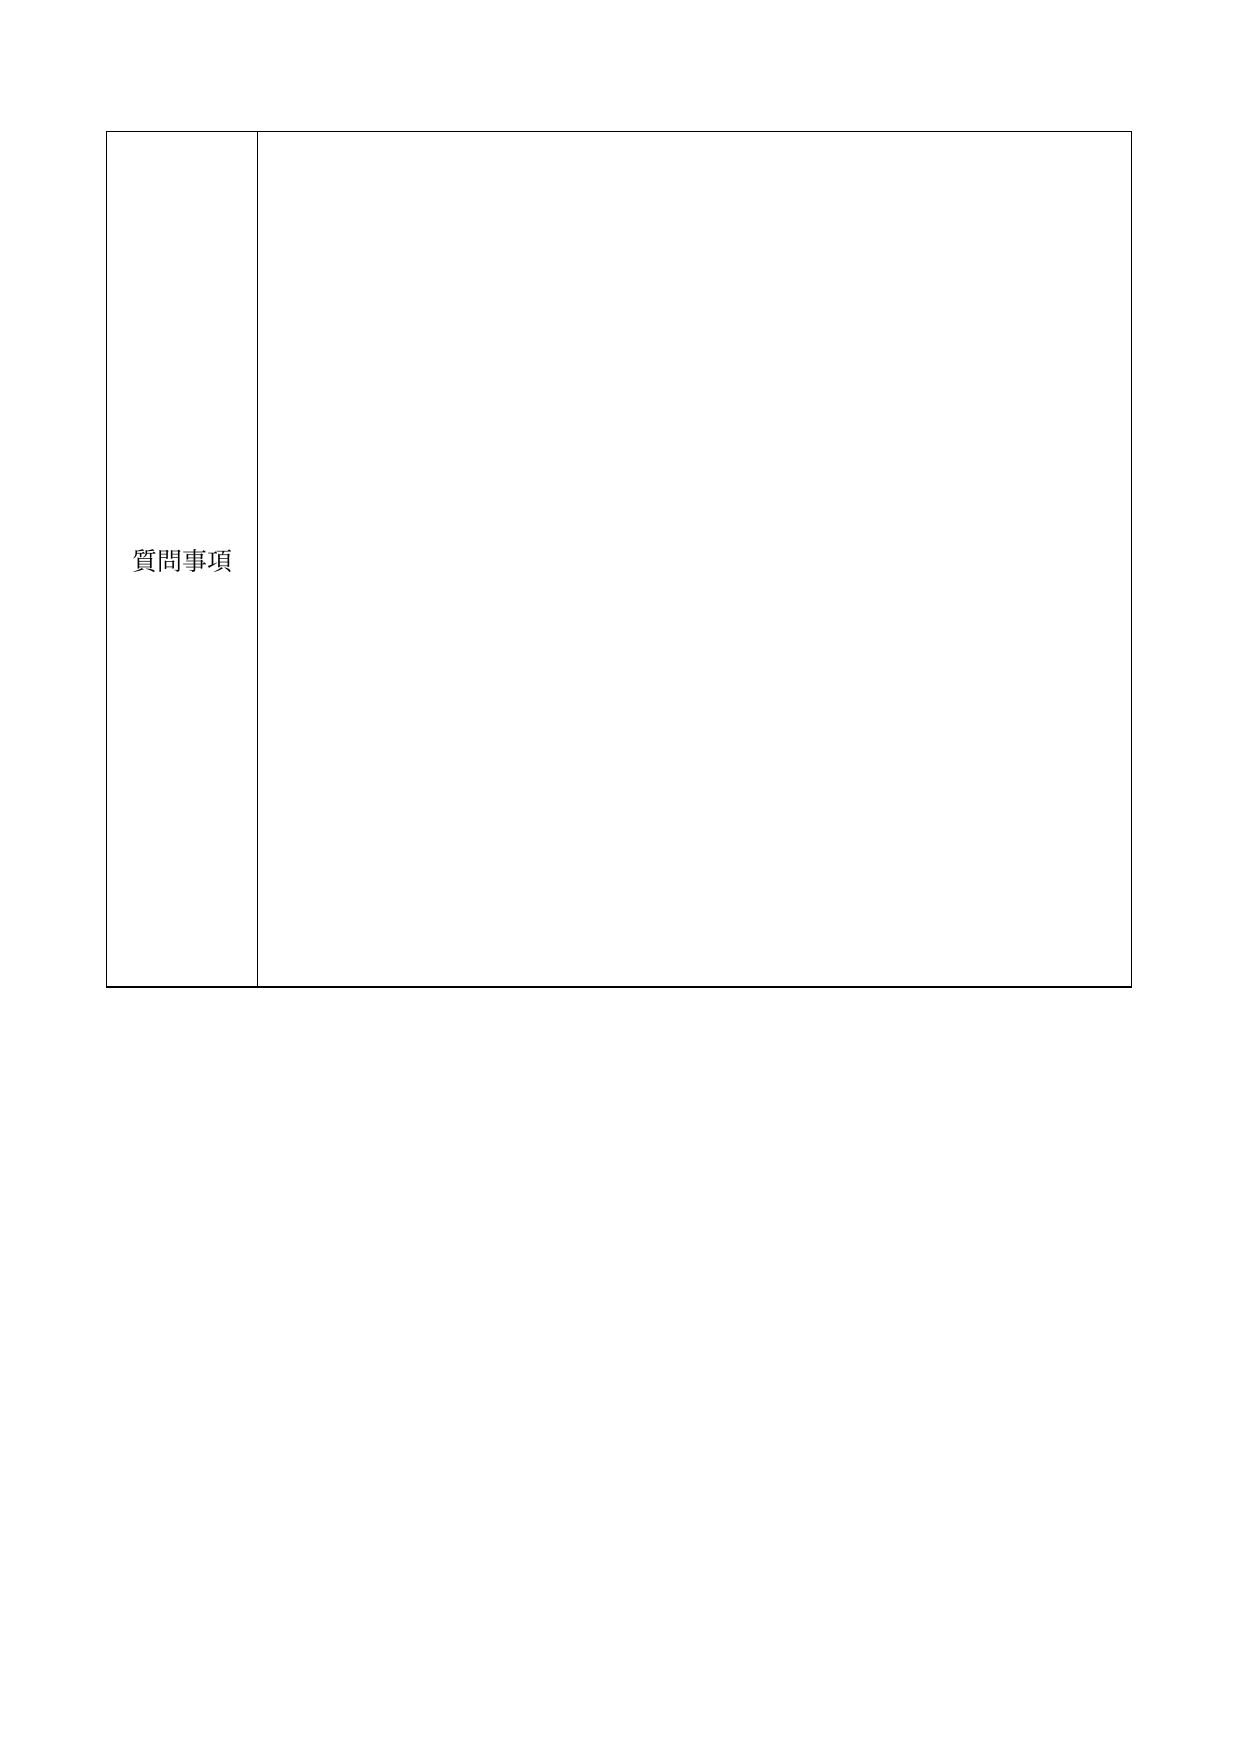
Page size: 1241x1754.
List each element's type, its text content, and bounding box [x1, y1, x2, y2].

table_header [258, 132, 1131, 986]
table_header 質問事項 [107, 132, 257, 986]
